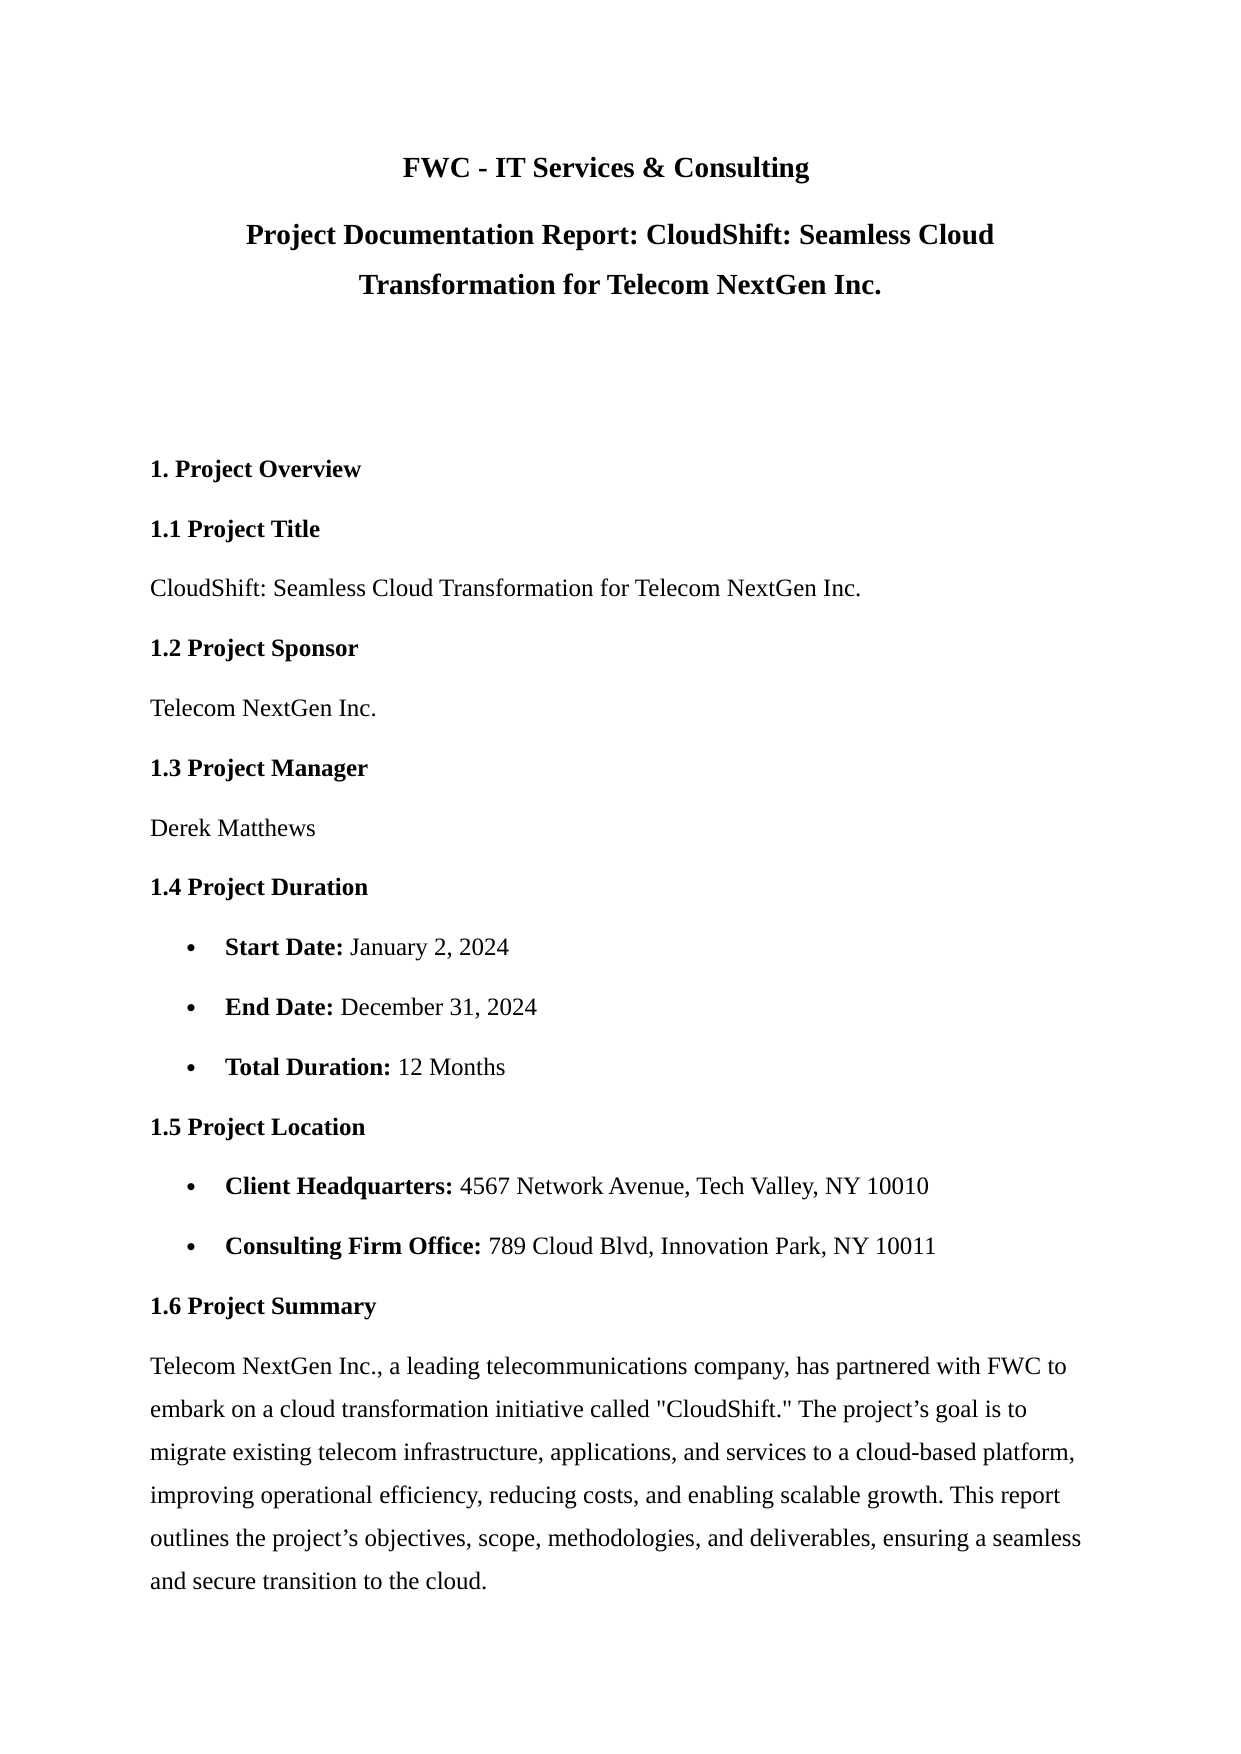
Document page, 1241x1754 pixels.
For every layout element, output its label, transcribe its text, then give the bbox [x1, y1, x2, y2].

text Telecom NextGen Inc., a leading telecommunications company, has partnered with FWC to embark on a cloud transformation initiative called "CloudShift." The project’s goal is to migrate existing telecom infrastructure, applications, and services to a cloud-based platform, improving operational efficiency, reducing costs, and enabling scalable growth. This report outlines the project’s objectives, scope, methodologies, and deliverables, ensuring a seamless and secure transition to the cloud. [150, 1351, 1090, 1595]
list End Date: December 31, 2024 [187, 992, 1090, 1021]
text 1.3 Project Manager [150, 753, 1090, 782]
text 1.2 Project Sponsor [150, 633, 1090, 662]
text 1.4 Project Duration [150, 872, 1090, 901]
text Project Documentation Report: CloudShift: Seamless Cloud Transformation for Telecom NextGen Inc. [150, 217, 1090, 301]
list Client Headquarters: 4567 Network Avenue, Tech Valley, NY 10010 [187, 1171, 1090, 1200]
list Consulting Firm Office: 789 Cloud Blvd, Innovation Park, NY 10011 [187, 1231, 1090, 1260]
text Derek Matthews [150, 813, 1090, 841]
text CloudShift: Seamless Cloud Transformation for Telecom NextGen Inc. [150, 573, 1090, 602]
list Start Date: January 2, 2024 [187, 932, 1090, 961]
text FWC - IT Services & Consulting [122, 150, 1090, 183]
text Telecom NextGen Inc. [150, 693, 1090, 722]
text 1.5 Project Location [150, 1112, 1090, 1140]
text 1.6 Project Summary [150, 1291, 1090, 1320]
list Total Duration: 12 Months [187, 1052, 1090, 1081]
text 1. Project Overview [150, 454, 1090, 483]
text 1.1 Project Title [150, 514, 1090, 542]
